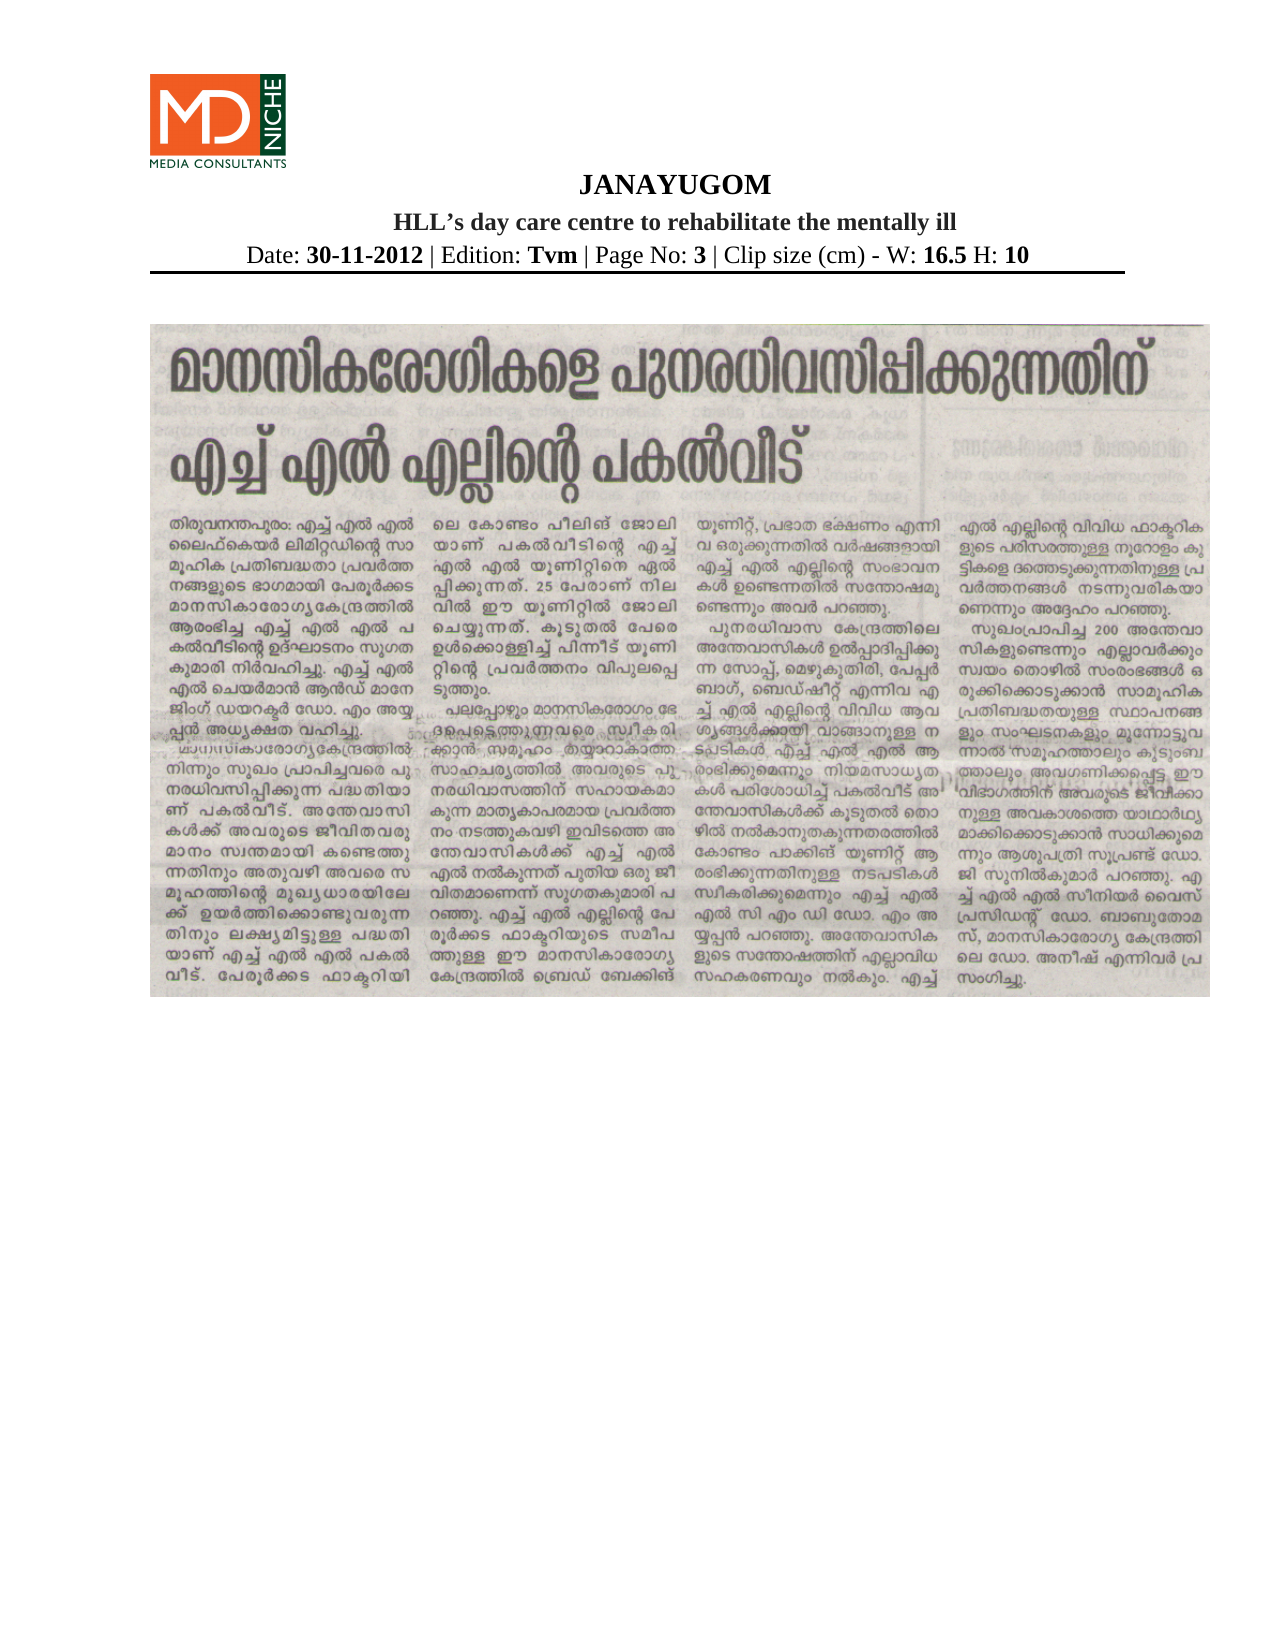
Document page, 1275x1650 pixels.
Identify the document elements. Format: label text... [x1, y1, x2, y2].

text HLL’s day care centre to rehabilitate the mentally ill [150, 207, 1125, 236]
text Date: 30-11-2012 | Edition: Tvm | Page No: 3 | Clip size (cm) - W: 16.5 H: 10 [150, 241, 1125, 271]
text JANAYUGOM [150, 167, 1125, 201]
picture [150, 324, 1210, 997]
picture [150, 74, 286, 167]
